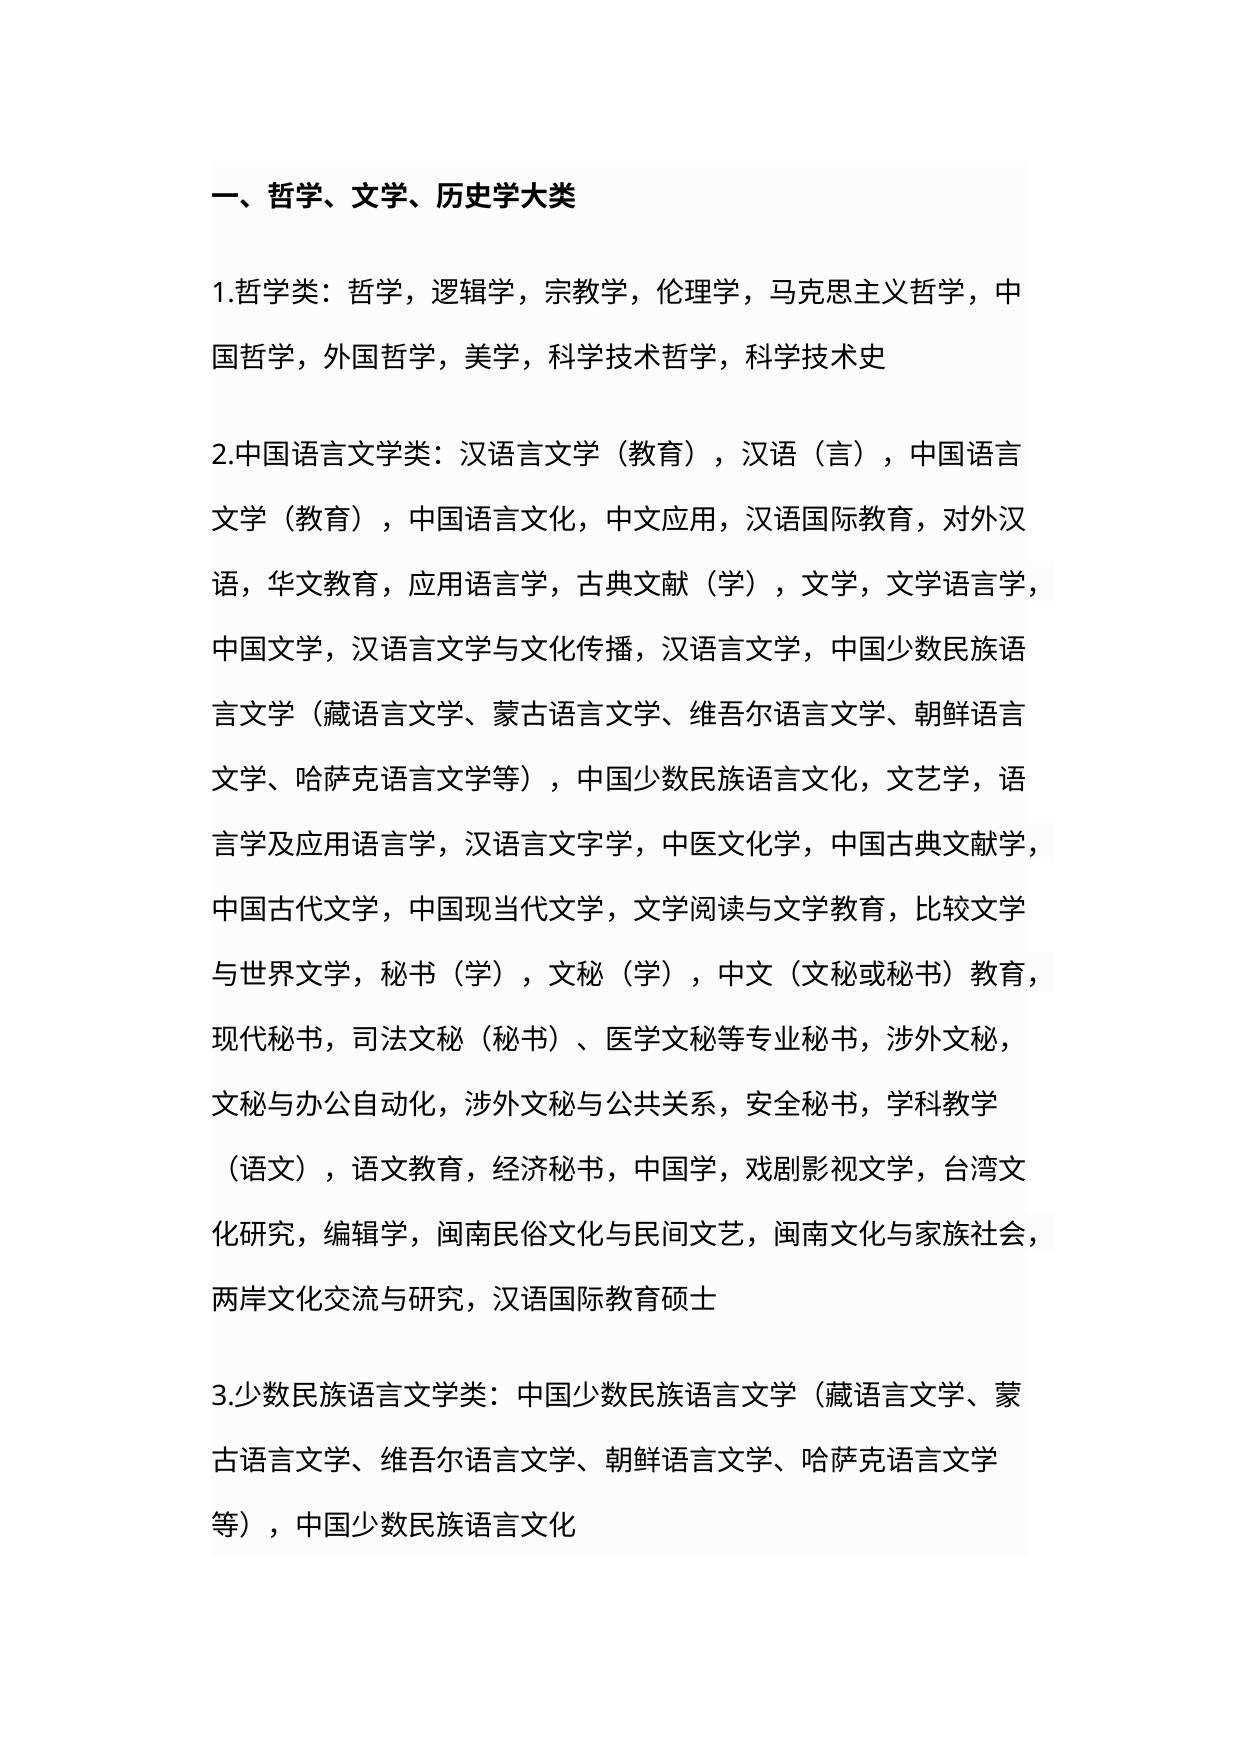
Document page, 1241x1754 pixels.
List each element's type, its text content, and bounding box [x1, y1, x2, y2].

text 2.中国语言文学类：汉语言文学（教育），汉语（言），中国语言文学（教育），中国语言文化，中文应用，汉语国际教育，对外汉语，华文教育，应用语言学，古典文献（学），文学，文学语言学，中国文学，汉语言文学与文化传播，汉语言文学，中国少数民族语言文学（藏语言文学、蒙古语言文学、维吾尔语言文学、朝鲜语言文学、哈萨克语言文学等），中国少数民族语言文化，文艺学，语言学及应用语言学，汉语言文字学，中医文化学，中国古典文献学，中国古代文学，中国现当代文学，文学阅读与文学教育，比较文学与世界文学，秘书（学），文秘（学），中文（文秘或秘书）教育，现代秘书，司法文秘（秘书）、医学文秘等专业秘书，涉外文秘，文秘与办公自动化，涉外文秘与公共关系，安全秘书，学科教学（语文），语文教育，经济秘书，中国学，戏剧影视文学，台湾文化研究，编辑学，闽南民俗文化与民间文艺，闽南文化与家族社会，两岸文化交流与研究，汉语国际教育硕士 [211, 419, 1029, 562]
text 一、哲学、文学、历史学大类 [211, 162, 1029, 227]
text 2.中国语言文学类：汉语言文学（教育），汉语（言），中国语言文学（教育），中国语言文化，中文应用，汉语国际教育，对外汉语，华文教育，应用语言学，古典文献（学），文学，文学语言学，中国文学，汉语言文学与文化传播，汉语言文学，中国少数民族语言文学（藏语言文学、蒙古语言文学、维吾尔语言文学、朝鲜语言文学、哈萨克语言文学等），中国少数民族语言文化，文艺学，语言学及应用语言学，汉语言文字学，中医文化学，中国古典文献学，中国古代文学，中国现当代文学，文学阅读与文学教育，比较文学与世界文学，秘书（学），文秘（学），中文（文秘或秘书）教育，现代秘书，司法文秘（秘书）、医学文秘等专业秘书，涉外文秘，文秘与办公自动化，涉外文秘与公共关系，安全秘书，学科教学（语文），语文教育，经济秘书，中国学，戏剧影视文学，台湾文化研究，编辑学，闽南民俗文化与民间文艺，闽南文化与家族社会，两岸文化交流与研究，汉语国际教育硕士 [211, 602, 1029, 822]
text 3.少数民族语言文学类：中国少数民族语言文学（藏语言文学、蒙古语言文学、维吾尔语言文学、朝鲜语言文学、哈萨克语言文学等），中国少数民族语言文化 [211, 1361, 1029, 1556]
text 2.中国语言文学类：汉语言文学（教育），汉语（言），中国语言文学（教育），中国语言文化，中文应用，汉语国际教育，对外汉语，华文教育，应用语言学，古典文献（学），文学，文学语言学，中国文学，汉语言文学与文化传播，汉语言文学，中国少数民族语言文学（藏语言文学、蒙古语言文学、维吾尔语言文学、朝鲜语言文学、哈萨克语言文学等），中国少数民族语言文化，文艺学，语言学及应用语言学，汉语言文字学，中医文化学，中国古典文献学，中国古代文学，中国现当代文学，文学阅读与文学教育，比较文学与世界文学，秘书（学），文秘（学），中文（文秘或秘书）教育，现代秘书，司法文秘（秘书）、医学文秘等专业秘书，涉外文秘，文秘与办公自动化，涉外文秘与公共关系，安全秘书，学科教学（语文），语文教育，经济秘书，中国学，戏剧影视文学，台湾文化研究，编辑学，闽南民俗文化与民间文艺，闽南文化与家族社会，两岸文化交流与研究，汉语国际教育硕士 [211, 862, 1029, 952]
text 2.中国语言文学类：汉语言文学（教育），汉语（言），中国语言文学（教育），中国语言文化，中文应用，汉语国际教育，对外汉语，华文教育，应用语言学，古典文献（学），文学，文学语言学，中国文学，汉语言文学与文化传播，汉语言文学，中国少数民族语言文学（藏语言文学、蒙古语言文学、维吾尔语言文学、朝鲜语言文学、哈萨克语言文学等），中国少数民族语言文化，文艺学，语言学及应用语言学，汉语言文字学，中医文化学，中国古典文献学，中国古代文学，中国现当代文学，文学阅读与文学教育，比较文学与世界文学，秘书（学），文秘（学），中文（文秘或秘书）教育，现代秘书，司法文秘（秘书）、医学文秘等专业秘书，涉外文秘，文秘与办公自动化，涉外文秘与公共关系，安全秘书，学科教学（语文），语文教育，经济秘书，中国学，戏剧影视文学，台湾文化研究，编辑学，闽南民俗文化与民间文艺，闽南文化与家族社会，两岸文化交流与研究，汉语国际教育硕士 [211, 992, 1029, 1212]
text 2.中国语言文学类：汉语言文学（教育），汉语（言），中国语言文学（教育），中国语言文化，中文应用，汉语国际教育，对外汉语，华文教育，应用语言学，古典文献（学），文学，文学语言学，中国文学，汉语言文学与文化传播，汉语言文学，中国少数民族语言文学（藏语言文学、蒙古语言文学、维吾尔语言文学、朝鲜语言文学、哈萨克语言文学等），中国少数民族语言文化，文艺学，语言学及应用语言学，汉语言文字学，中医文化学，中国古典文献学，中国古代文学，中国现当代文学，文学阅读与文学教育，比较文学与世界文学，秘书（学），文秘（学），中文（文秘或秘书）教育，现代秘书，司法文秘（秘书）、医学文秘等专业秘书，涉外文秘，文秘与办公自动化，涉外文秘与公共关系，安全秘书，学科教学（语文），语文教育，经济秘书，中国学，戏剧影视文学，台湾文化研究，编辑学，闽南民俗文化与民间文艺，闽南文化与家族社会，两岸文化交流与研究，汉语国际教育硕士 [211, 1252, 1029, 1329]
text 1.哲学类：哲学，逻辑学，宗教学，伦理学，马克思主义哲学，中国哲学，外国哲学，美学，科学技术哲学，科学技术史 [211, 258, 1029, 388]
